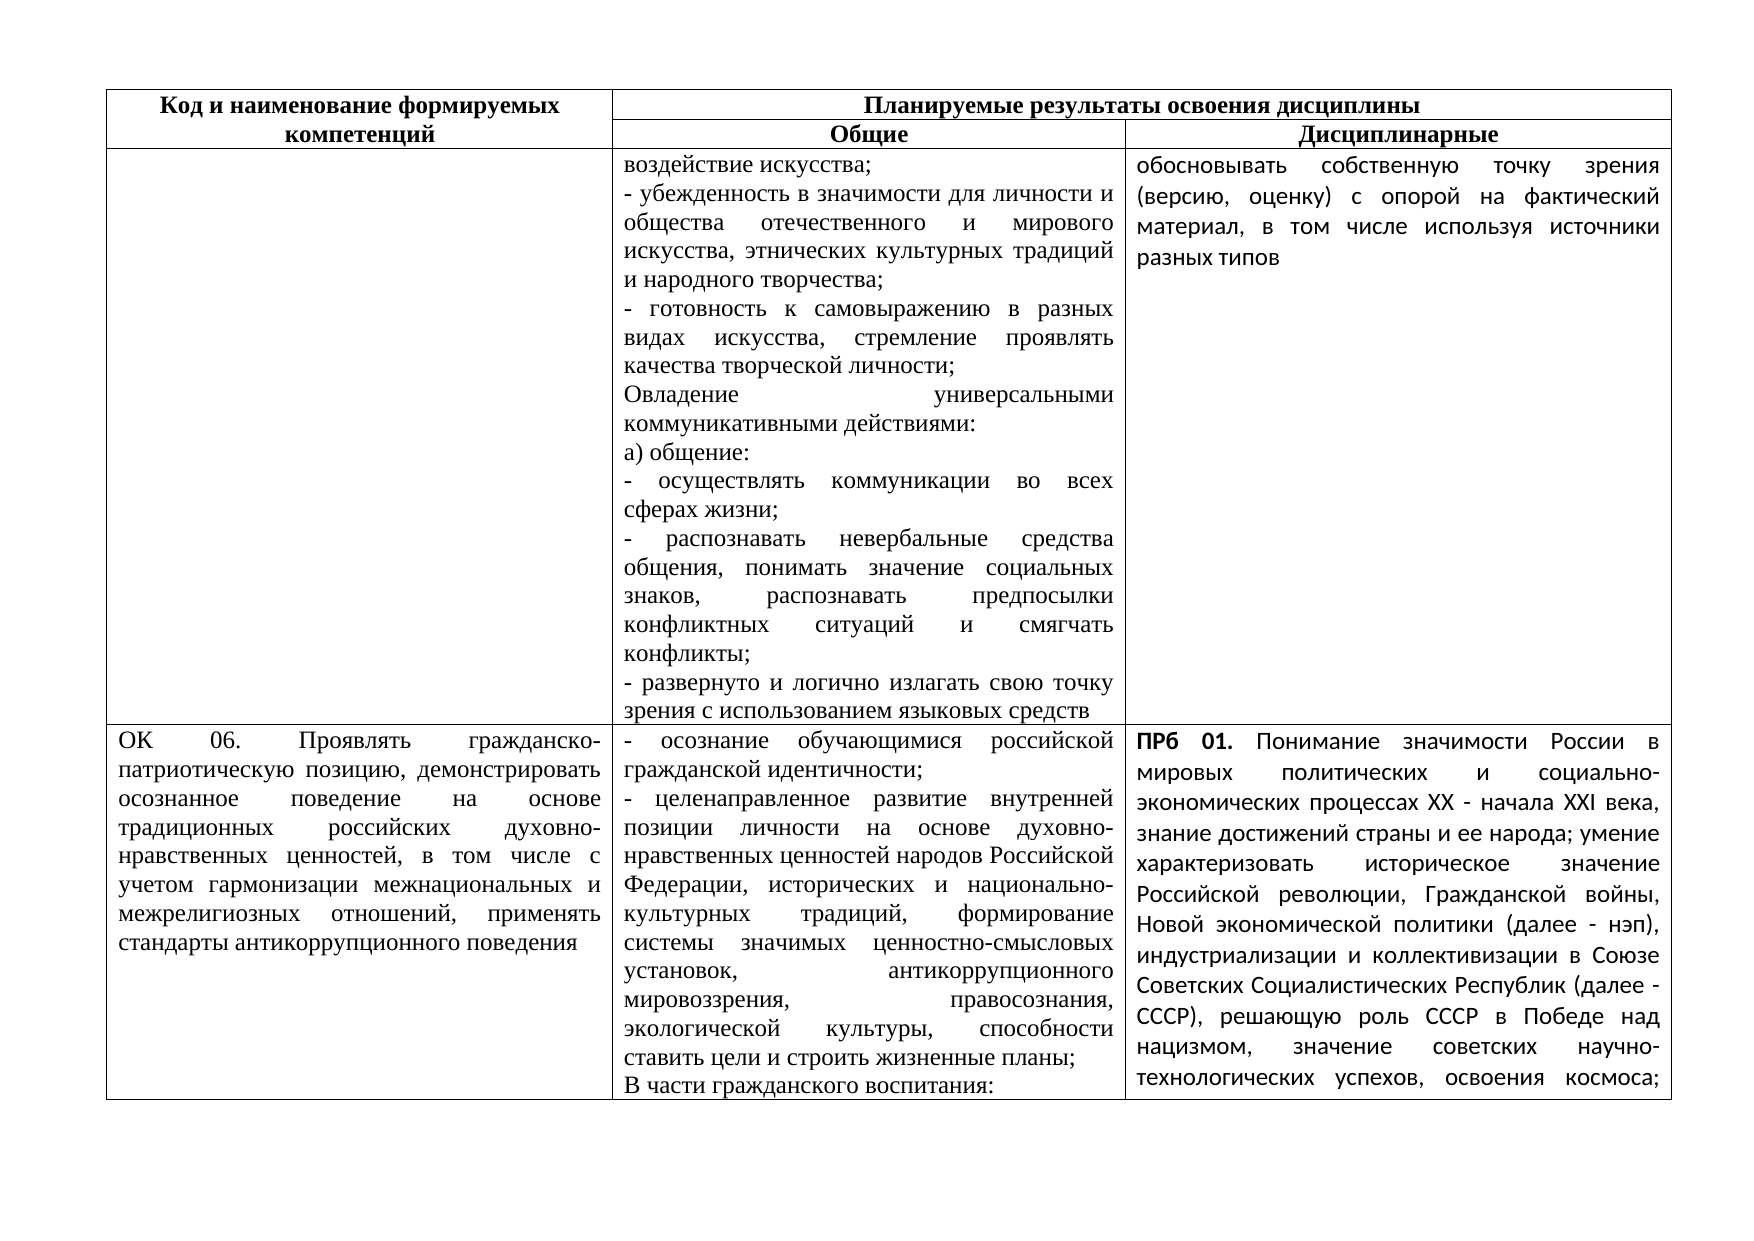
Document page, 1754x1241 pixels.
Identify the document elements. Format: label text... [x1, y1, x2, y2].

table_header Код и наименование формируемых компетенций [107, 90, 612, 148]
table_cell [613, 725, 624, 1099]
table_cell Общие [613, 120, 1125, 148]
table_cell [107, 149, 612, 724]
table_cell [1126, 149, 1671, 724]
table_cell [1126, 725, 1671, 1099]
table_cell Дисциплинарные [1126, 120, 1671, 148]
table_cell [107, 725, 612, 1099]
table_header Планируемые результаты освоения дисциплины [613, 90, 1671, 118]
